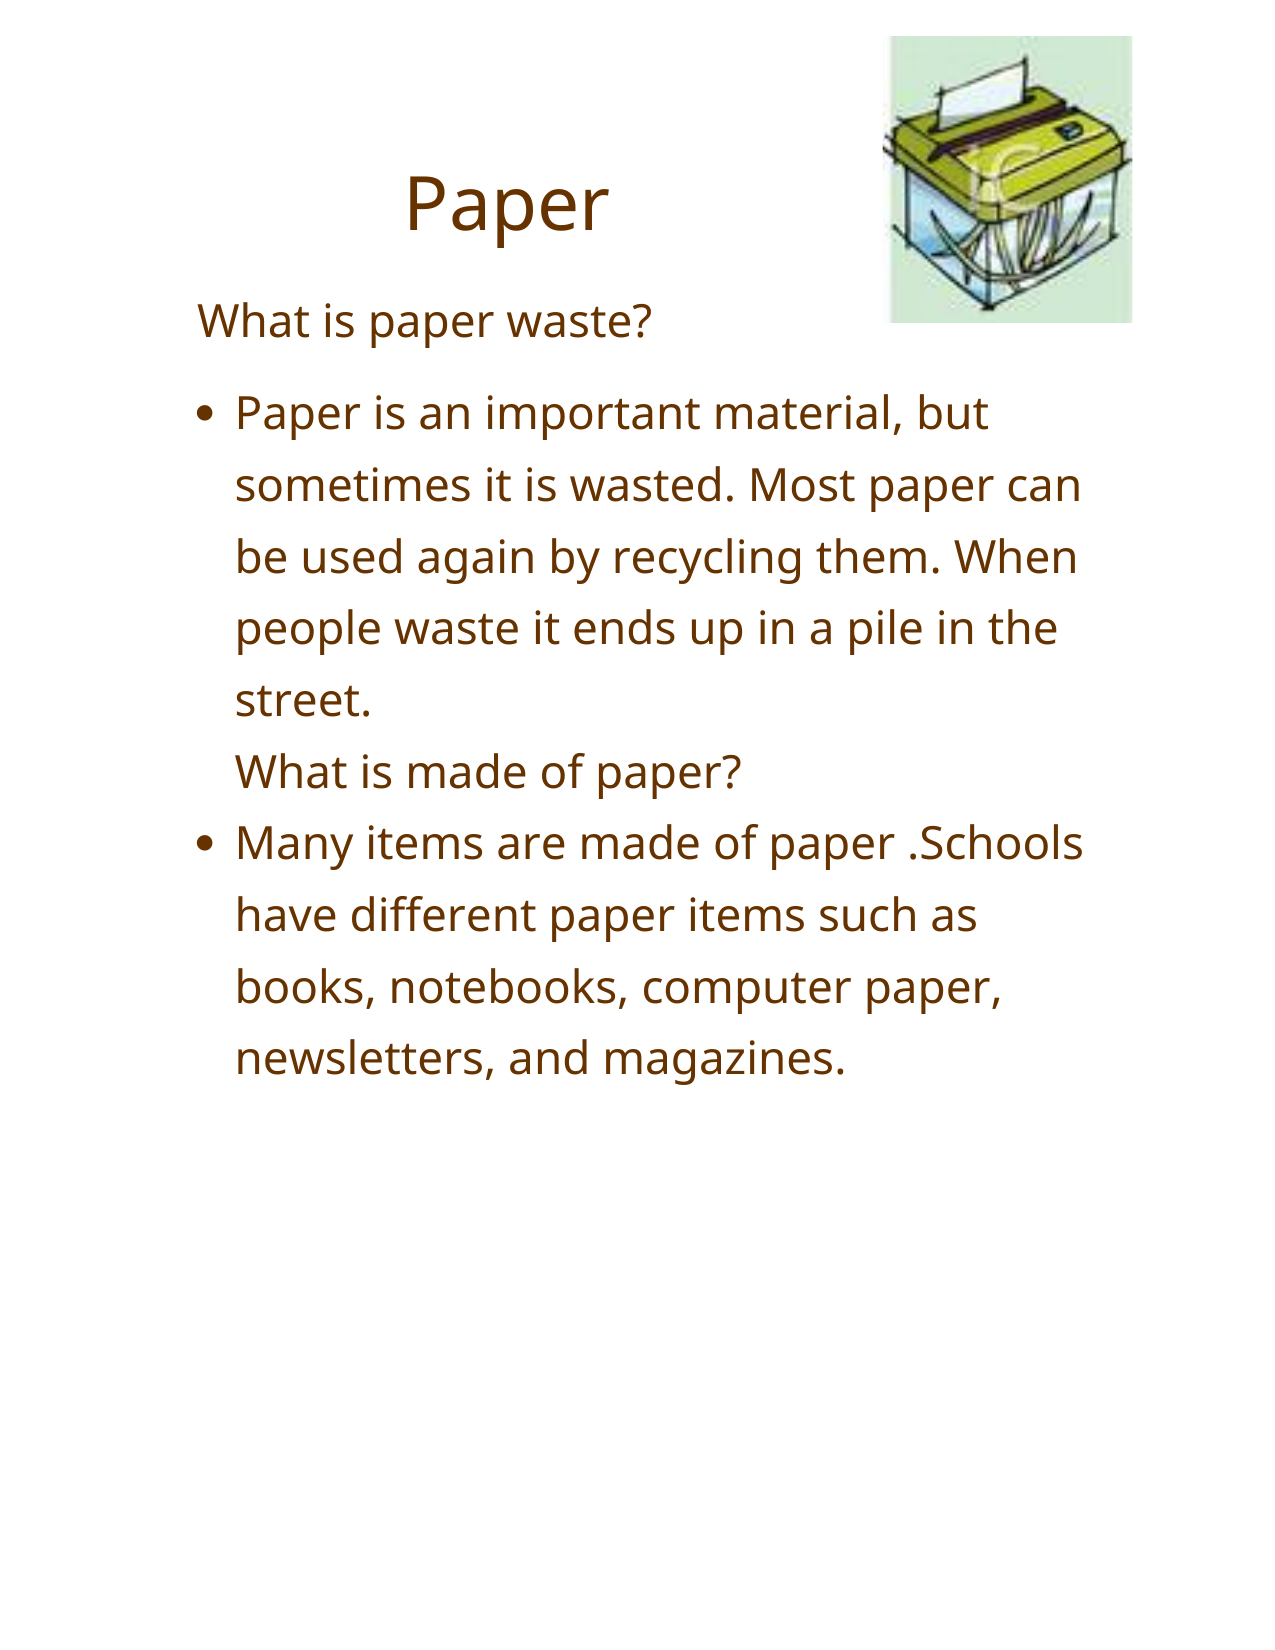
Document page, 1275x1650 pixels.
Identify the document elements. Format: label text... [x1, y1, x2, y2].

text What is paper waste? [197, 288, 1125, 351]
picture [880, 36, 1133, 320]
list What is made of paper? [234, 739, 1125, 802]
list Paper is an important material, but sometimes it is wasted. Most paper can be used again by recycling them. When people waste it ends up in a pile in the street. [197, 381, 1125, 730]
list Many items are made of paper .Schools have different paper items such as books, notebooks, computer paper, newsletters, and magazines. [197, 811, 1125, 1088]
text Paper [150, 150, 880, 252]
